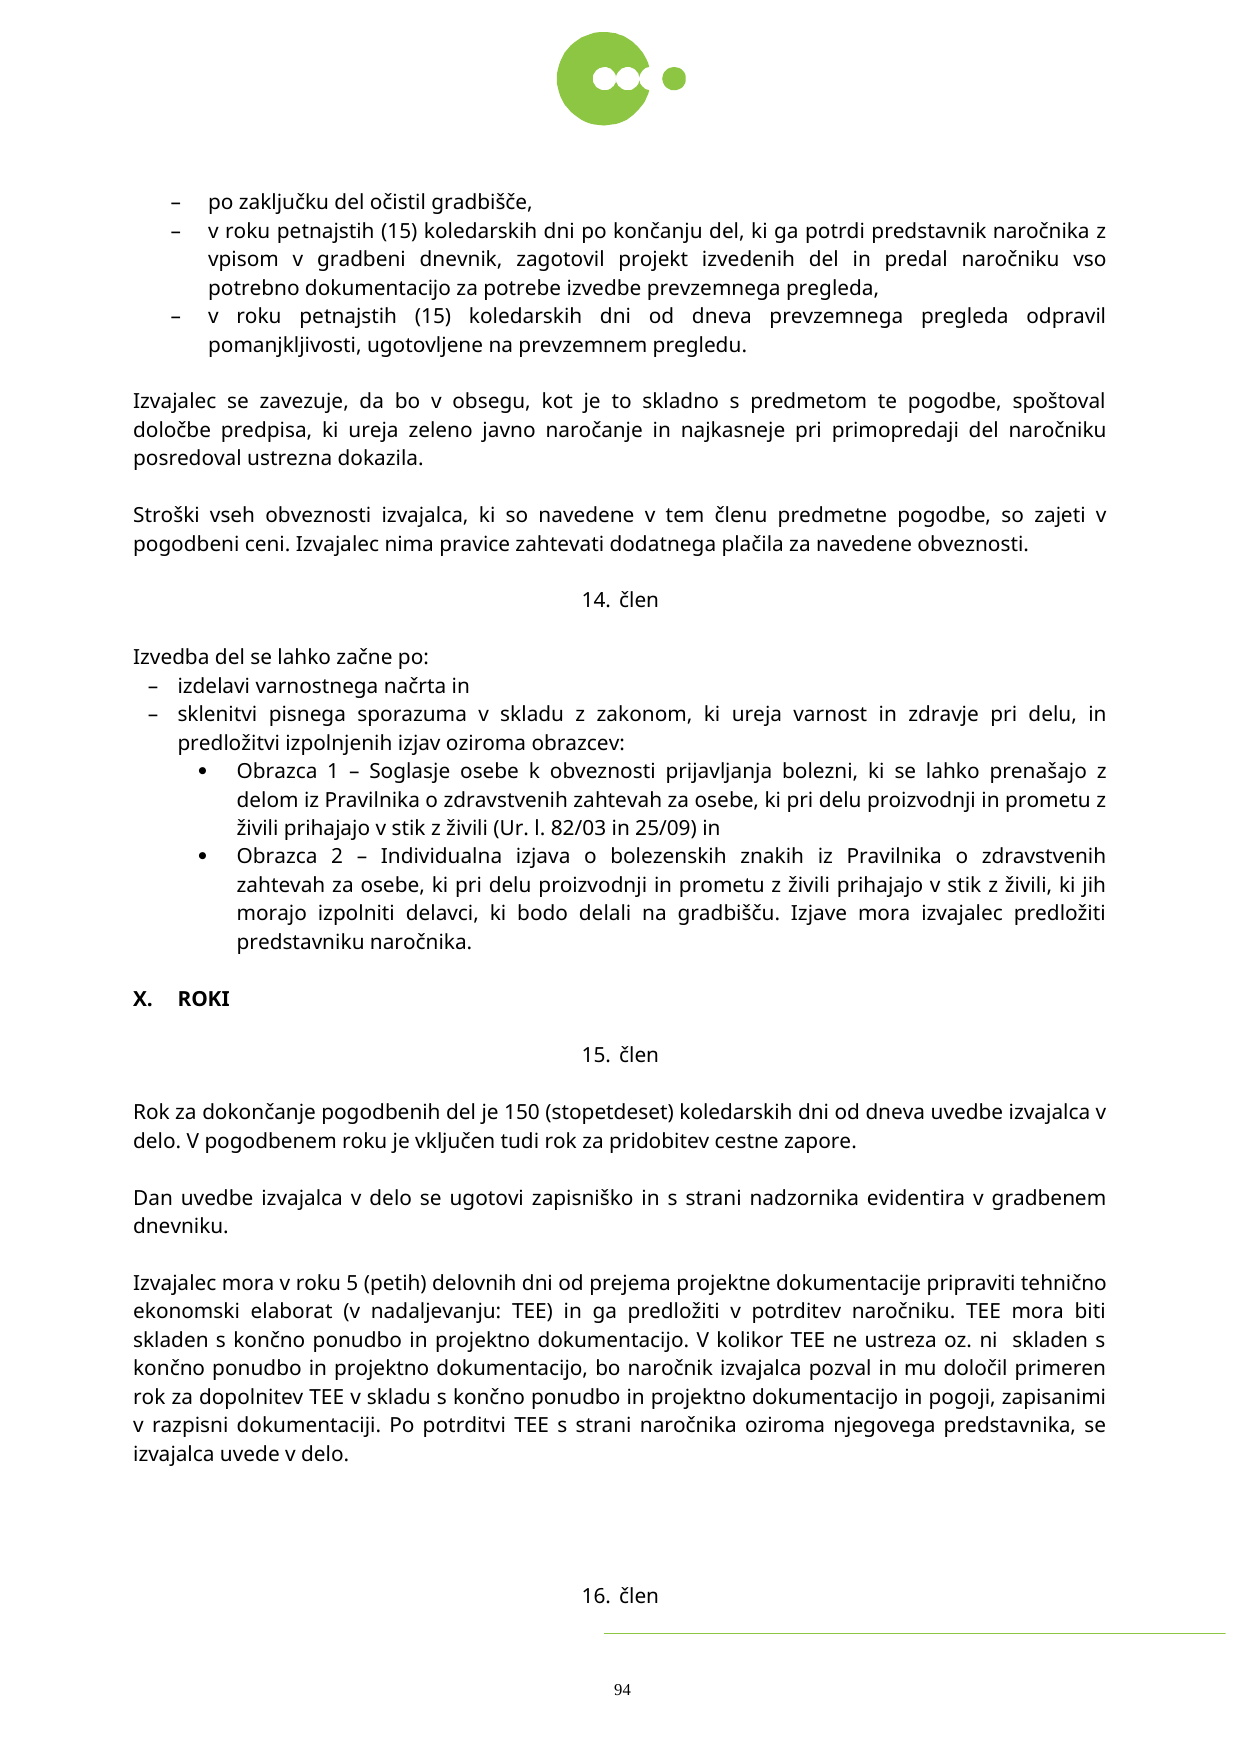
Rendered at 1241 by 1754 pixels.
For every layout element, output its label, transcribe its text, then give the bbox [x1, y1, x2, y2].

text Izvajalec mora v roku 5 (petih) delovnih dni od prejema projektne dokumentacije pripraviti tehnično ekonomski elaborat (v nadaljevanju: TEE) in ga predložiti v potrditev naročniku. TEE mora biti skladen s končno ponudbo in projektno dokumentacijo. V kolikor TEE ne ustreza oz. ni skladen s končno ponudbo in projektno dokumentacijo, bo naročnik izvajalca pozval in mu določil primeren rok za dopolnitev TEE v skladu s končno ponudbo in projektno dokumentacijo in pogoji, zapisanimi v razpisni dokumentaciji. Po potrditvi TEE s strani naročnika oziroma njegovega predstavnika, se izvajalca uvede v delo. [133, 1268, 1107, 1467]
list ROKI [133, 984, 1107, 1012]
text Dan uvedbe izvajalca v delo se ugotovi zapisniško in s strani nadzornika evidentira v gradbenem dnevniku. [133, 1183, 1107, 1240]
text Rok za dokončanje pogodbenih del je 150 (stopetdeset) koledarskih dni od dneva uvedbe izvajalca v delo. V pogodbenem roku je vključen tudi rok za pridobitev cestne zapore. [133, 1097, 1107, 1154]
list izdelavi varnostnega načrta in [148, 671, 1107, 699]
text Stroški vseh obveznosti izvajalca, ki so navedene v tem členu predmetne pogodbe, so zajeti v pogodbeni ceni. Izvajalec nima pravice zahtevati dodatnega plačila za navedene obveznosti. [133, 500, 1107, 557]
list v roku petnajstih (15) koledarskih dni od dneva prevzemnega pregleda odpravil pomanjkljivosti, ugotovljene na prevzemnem pregledu. [170, 301, 1107, 358]
list sklenitvi pisnega sporazuma v skladu z zakonom, ki ureja varnost in zdravje pri delu, in predložitvi izpolnjenih izjav oziroma obrazcev: [148, 699, 1107, 756]
list po zaključku del očistil gradbišče, [170, 187, 1107, 216]
list Obrazca 1 – Soglasje osebe k obveznosti prijavljanja bolezni, ki se lahko prenašajo z delom iz Pravilnika o zdravstvenih zahtevah za osebe, ki pri delu proizvodnji in prometu z živili prihajajo v stik z živili (Ur. l. 82/03 in 25/09) in [199, 756, 1107, 842]
list člen [133, 1041, 1107, 1069]
text Izvedba del se lahko začne po: [133, 642, 1107, 671]
text Izvajalec se zavezuje, da bo v obsegu, kot je to skladno s predmetom te pogodbe, spoštoval določbe predpisa, ki ureja zeleno javno naročanje in najkasneje pri primopredaji del naročniku posredoval ustrezna dokazila. [133, 387, 1107, 472]
list Obrazca 2 – Individualna izjava o bolezenskih znakih iz Pravilnika o zdravstvenih zahtevah za osebe, ki pri delu proizvodnji in prometu z živili prihajajo v stik z živili, ki jih morajo izpolniti delavci, ki bodo delali na gradbišču. Izjave mora izvajalec predložiti predstavniku naročnika. [199, 842, 1107, 955]
list v roku petnajstih (15) koledarskih dni po končanju del, ki ga potrdi predstavnik naročnika z vpisom v gradbeni dnevnik, zagotovil projekt izvedenih del in predal naročniku vso potrebno dokumentacijo za potrebe izvedbe prevzemnega pregleda, [170, 216, 1107, 301]
list člen [133, 1581, 1107, 1609]
list člen [133, 586, 1107, 614]
